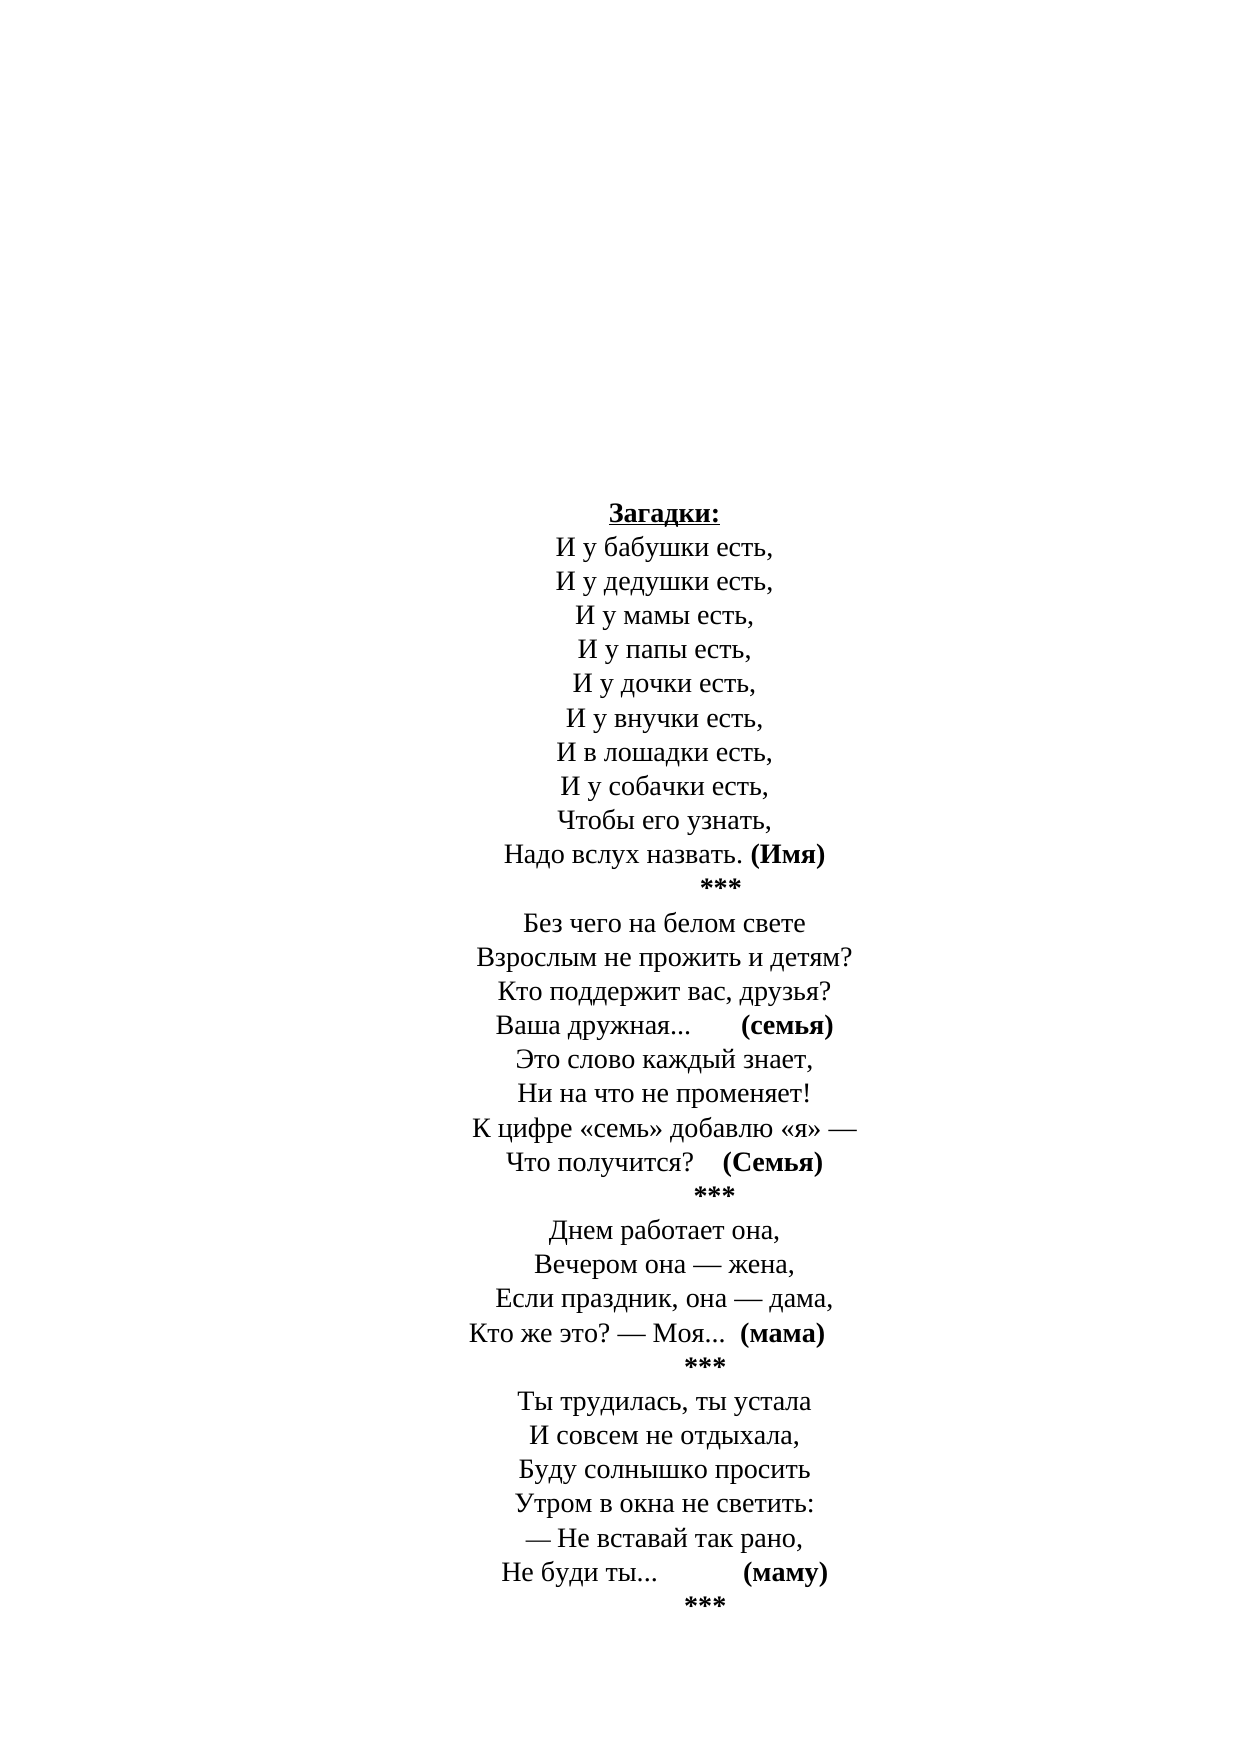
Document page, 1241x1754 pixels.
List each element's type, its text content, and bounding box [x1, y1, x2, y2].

text Взрослым не прожить и детям? [177, 938, 1152, 972]
text Ты трудилась, ты устала [177, 1382, 1152, 1416]
text К цифре «семь» добавлю «я» — [177, 1109, 1152, 1143]
text Ни на что не променяет! [177, 1075, 1152, 1109]
text Если праздник, она — дама, [177, 1280, 1152, 1314]
text И у дедушки есть, [177, 562, 1152, 596]
text Загадки: [177, 494, 1152, 528]
text *** [177, 1177, 1152, 1211]
text Надо вслух назвать. (Имя) [177, 836, 1152, 870]
text Не буди ты... (маму) [177, 1553, 1152, 1587]
text И у дочки есть, [177, 665, 1152, 699]
text Днем работает она, [177, 1211, 1152, 1246]
text Кто поддержит вас, друзья? [177, 972, 1152, 1006]
text Буду солнышко просить [177, 1451, 1152, 1485]
text — Не вставай так рано, [177, 1519, 1152, 1553]
text Утром в окна не светить: [177, 1485, 1152, 1519]
text Чтобы его узнать, [177, 801, 1152, 836]
text Ваша дружная... (семья) [177, 1006, 1152, 1041]
text И совсем не отдыхала, [177, 1416, 1152, 1451]
text Без чего на белом свете [177, 904, 1152, 938]
text Что получится? (Семья) [177, 1143, 1152, 1177]
text И у мамы есть, [177, 596, 1152, 631]
text И у папы есть, [177, 631, 1152, 665]
text Это слово каждый знает, [177, 1041, 1152, 1075]
text *** [177, 870, 1152, 904]
text Вечером она — жена, [177, 1246, 1152, 1280]
text И у собачки есть, [177, 767, 1152, 801]
text И у бабушки есть, [177, 528, 1152, 562]
text *** [177, 1587, 1152, 1621]
text И у внучки есть, [177, 699, 1152, 733]
text Кто же это? — Моя... (мама) [177, 1314, 1152, 1348]
text И в лошадки есть, [177, 733, 1152, 767]
text *** [177, 1348, 1152, 1382]
